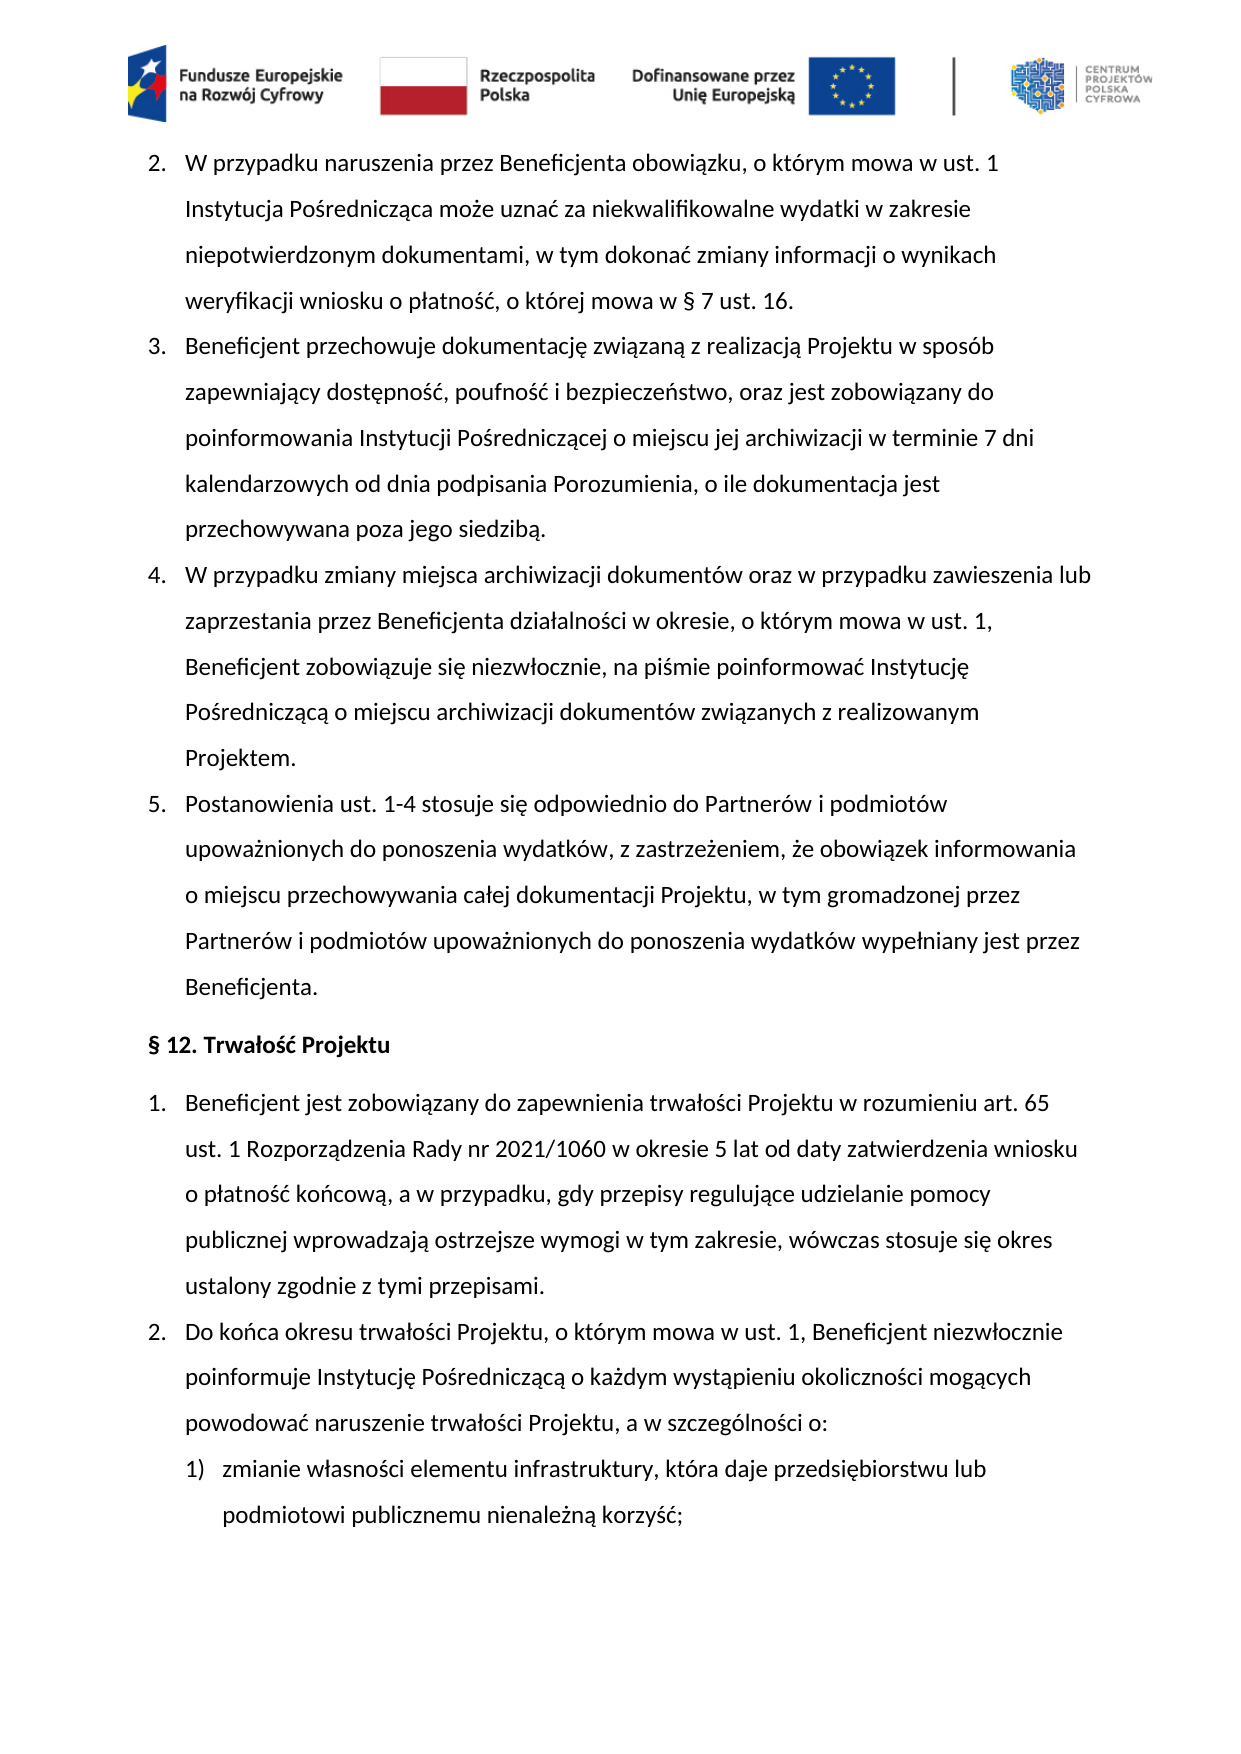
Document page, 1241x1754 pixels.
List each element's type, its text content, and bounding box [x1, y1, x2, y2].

list Beneficjent jest zobowiązany do zapewnienia trwałości Projektu w rozumieniu art. 65 ust. 1 Rozporządzenia Rady nr 2021/1060 w okresie 5 lat od daty zatwierdzenia wniosku o płatność końcową, a w przypadku, gdy przepisy regulujące udzielanie pomocy publicznej wprowadzają ostrzejsze wymogi w tym zakresie, wówczas stosuje się okres ustalony zgodnie z tymi przepisami. [148, 1087, 1093, 1301]
subtitle § 12. Trwałość Projektu [148, 1029, 1093, 1059]
list W przypadku naruszenia przez Beneficjenta obowiązku, o którym mowa w ust. 1 Instytucja Pośrednicząca może uznać za niekwalifikowalne wydatki w zakresie niepotwierdzonym dokumentami, w tym dokonać zmiany informacji o wynikach weryfikacji wniosku o płatność, o której mowa w § 7 ust. 16. [148, 148, 1093, 315]
list Do końca okresu trwałości Projektu, o którym mowa w ust. 1, Beneficjent niezwłocznie poinformuje Instytucję Pośredniczącą o każdym wystąpieniu okoliczności mogących powodować naruszenie trwałości Projektu, a w szczególności o: [148, 1316, 1093, 1438]
list Beneficjent przechowuje dokumentację związaną z realizacją Projektu w sposób zapewniający dostępność, poufność i bezpieczeństwo, oraz jest zobowiązany do poinformowania Instytucji Pośredniczącej o miejscu jej archiwizacji w terminie 7 dni kalendarzowych od dnia podpisania Porozumienia, o ile dokumentacja jest przechowywana poza jego siedzibą. [148, 331, 1093, 544]
picture [128, 45, 1153, 122]
list zmianie własności elementu infrastruktury, która daje przedsiębiorstwu lub podmiotowi publicznemu nienależną korzyść; [185, 1453, 1093, 1529]
list W przypadku zmiany miejsca archiwizacji dokumentów oraz w przypadku zawieszenia lub zaprzestania przez Beneficjenta działalności w okresie, o którym mowa w ust. 1, Beneficjent zobowiązuje się niezwłocznie, na piśmie poinformować Instytucję Pośredniczącą o miejscu archiwizacji dokumentów związanych z realizowanym Projektem. [148, 559, 1093, 773]
list Postanowienia ust. 1-4 stosuje się odpowiednio do Partnerów i podmiotów upoważnionych do ponoszenia wydatków, z zastrzeżeniem, że obowiązek informowania o miejscu przechowywania całej dokumentacji Projektu, w tym gromadzonej przez Partnerów i podmiotów upoważnionych do ponoszenia wydatków wypełniany jest przez Beneficjenta. [148, 788, 1093, 1001]
